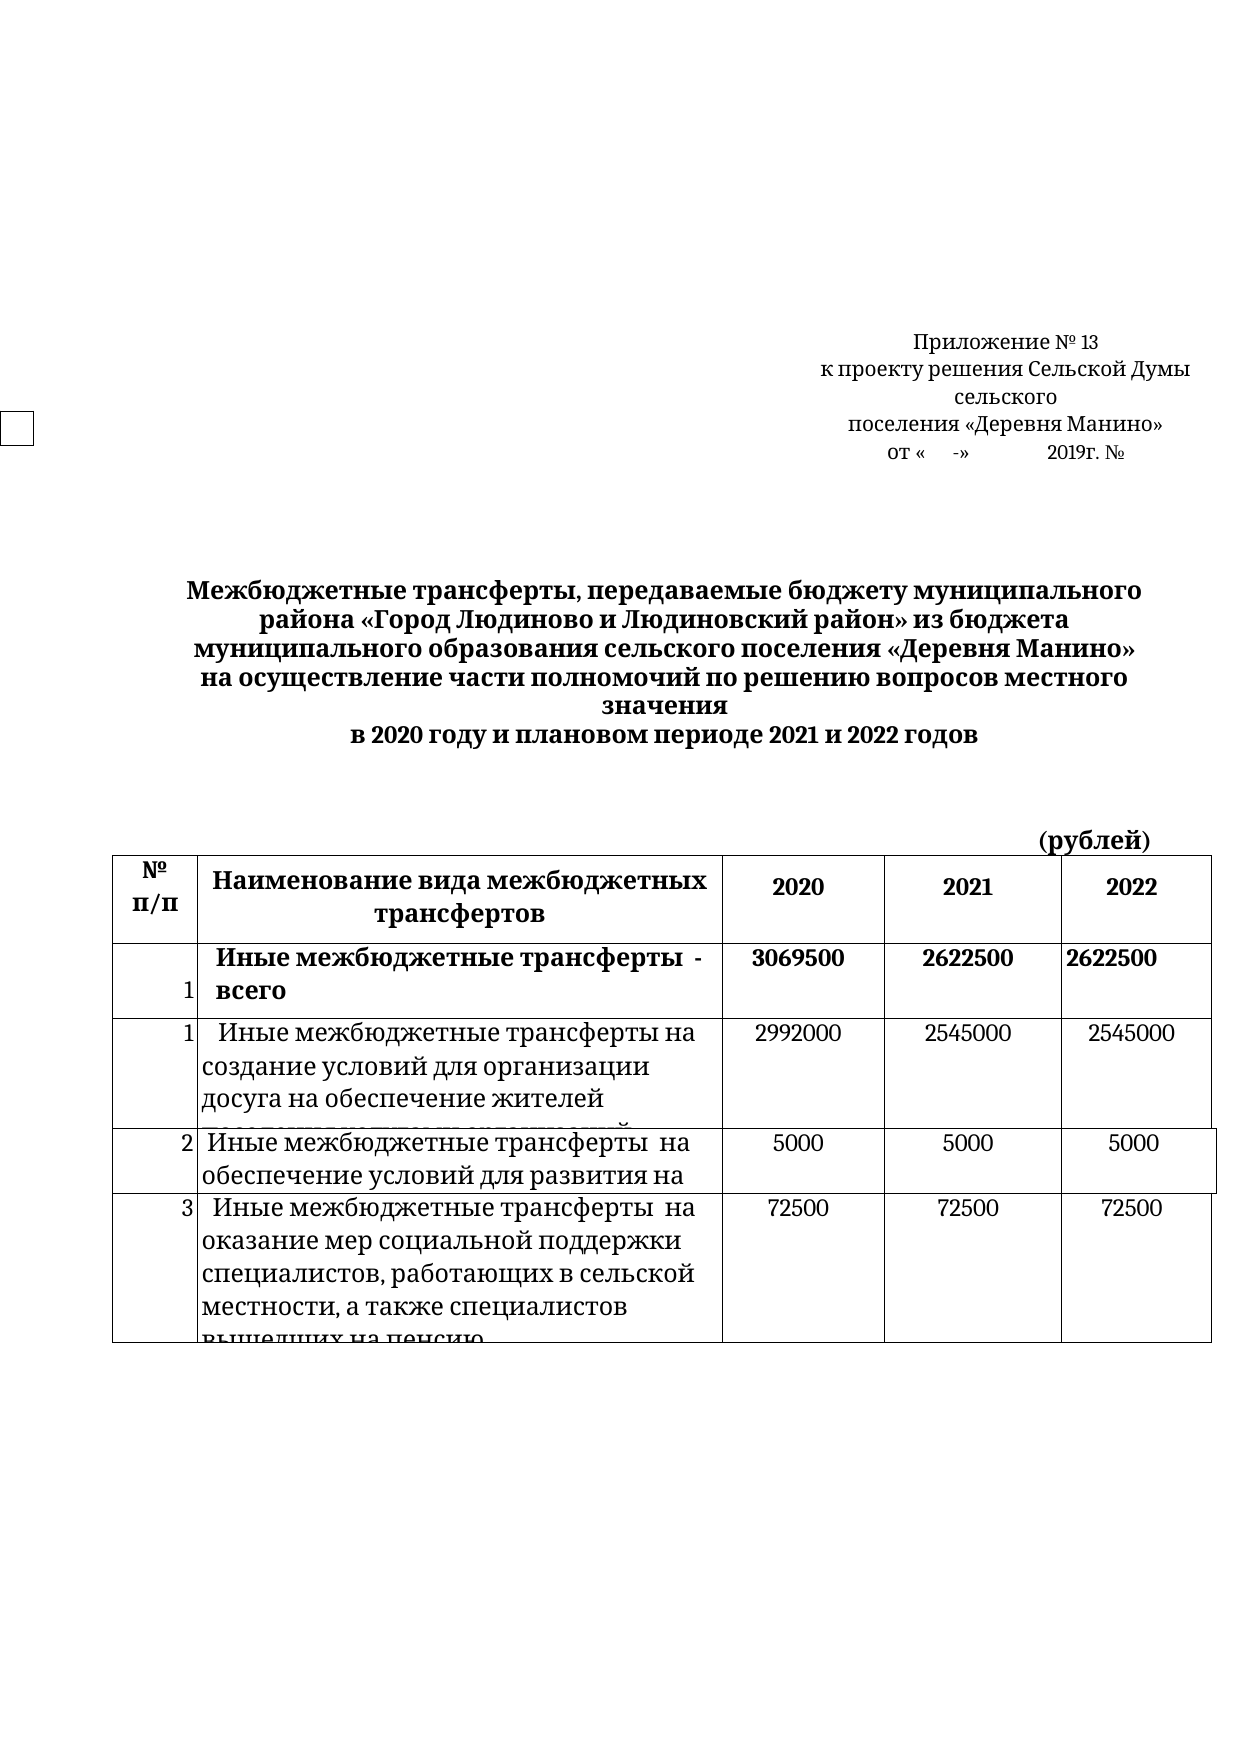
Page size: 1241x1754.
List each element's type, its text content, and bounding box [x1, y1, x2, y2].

table_cell 3069500 [723, 944, 884, 1018]
table_cell 2622500 [885, 944, 1061, 1018]
table_cell 1 [113, 944, 197, 1018]
table_header Наименование вида межбюджетных трансфертов [198, 856, 722, 943]
table_cell 5000 [885, 1129, 1061, 1193]
table_header Приложение № 13 к проекту решения Сельской Думы сельского поселения «Деревня Манино» от « -» 2019г. № [790, 330, 1221, 470]
table_header № п/п [113, 856, 197, 943]
table_cell Иные межбюджетные трансферты на обеспечение условий для развития на территории поселений массовой фактической культуры и спорта [198, 1129, 722, 1193]
table_cell 72500 [1062, 1194, 1211, 1342]
table_cell 5000 [1062, 1129, 1216, 1193]
table_cell 72500 [723, 1194, 884, 1342]
table_cell Иные межбюджетные трансферты на оказание мер социальной поддержки специалистов, работающих в сельской местности, а также специалистов вышедших на пенсию [198, 1194, 722, 1342]
table_cell 1 [113, 1019, 197, 1128]
table_cell Иные межбюджетные трансферты - всего [198, 944, 722, 1018]
text в 2020 году и плановом периоде 2021 и 2022 годов [177, 721, 1152, 750]
text Межбюджетные трансферты, передаваемые бюджету муниципального района «Город Людиново и Людиновский район» из бюджета муниципального образования сельского поселения «Деревня Манино» на осуществление части полномочий по решению вопросов местного значения [177, 577, 1152, 721]
table_cell 2622500 [1062, 944, 1211, 1018]
table_header 2022 [1062, 856, 1211, 943]
table_header [1, 412, 33, 445]
table_cell 3 [113, 1194, 197, 1342]
table_cell 72500 [885, 1194, 1061, 1342]
table_cell 2992000 [723, 1019, 884, 1128]
table_cell 5000 [723, 1129, 884, 1193]
table_cell 2 [113, 1129, 197, 1193]
table_header 2021 [885, 856, 1061, 943]
table_cell 2545000 [885, 1019, 1061, 1128]
text (рублей) [177, 802, 1152, 855]
table_header 2020 [723, 856, 884, 943]
table_cell 2545000 [1062, 1019, 1211, 1128]
table_cell Иные межбюджетные трансферты на создание условий для организации досуга на обеспечение жителей поселения услугами организаций культуры [198, 1019, 722, 1128]
